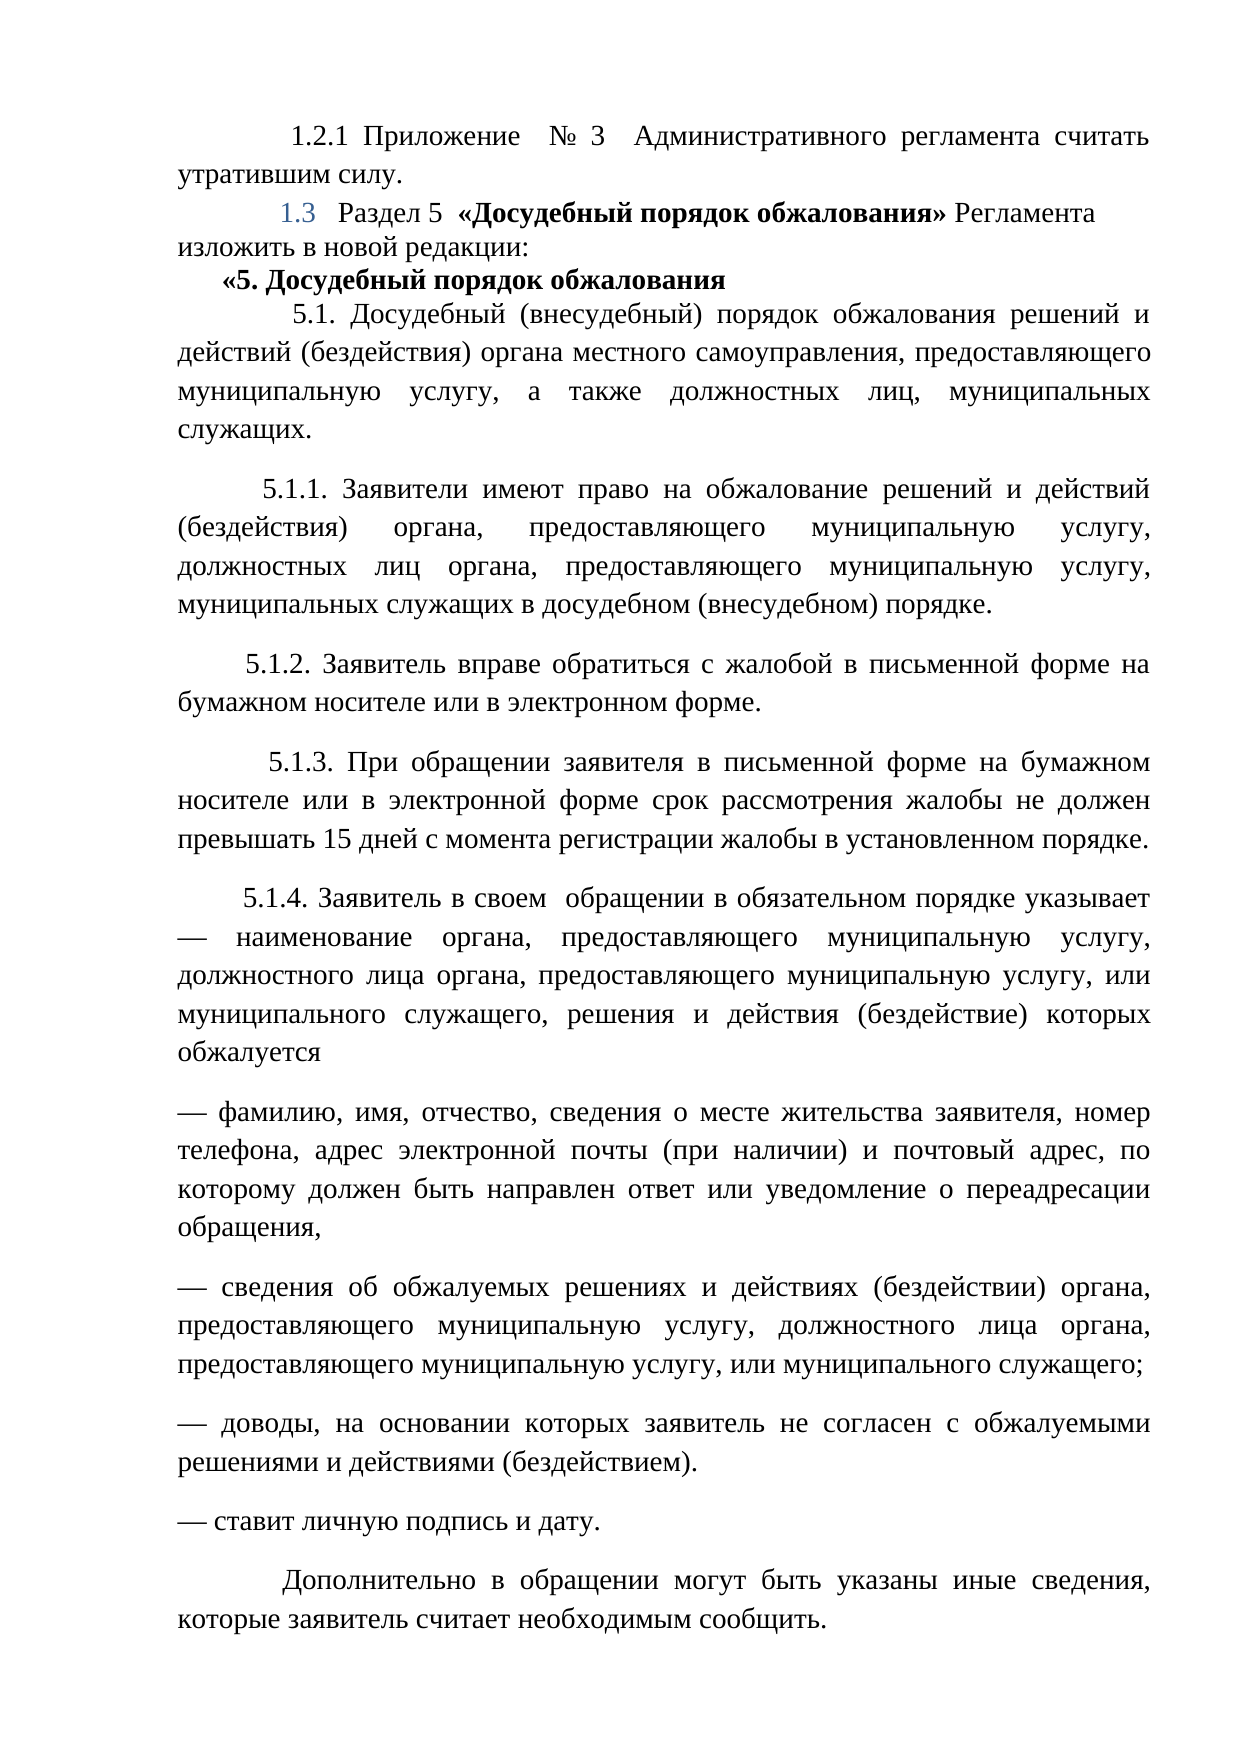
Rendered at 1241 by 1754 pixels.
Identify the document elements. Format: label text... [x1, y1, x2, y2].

text 5.1. Досудебный (внесудебный) порядок обжалования решений и действий (бездействия) органа местного самоуправления, предоставляющего муниципальную услугу, а также должностных лиц, муниципальных служащих. [177, 296, 1152, 445]
text 5.1.2. Заявитель вправе обратиться с жалобой в письменной форме на бумажном носителе или в электронном форме. [177, 646, 1152, 718]
text — доводы, на основании которых заявитель не согласен с обжалуемыми решениями и действиями (бездействием). [177, 1405, 1152, 1477]
text 5.1.1. Заявители имеют право на обжалование решений и действий (бездействия) органа, предоставляющего муниципальную услугу, должностных лиц органа, предоставляющего муниципальную услугу, муниципальных служащих в досудебном (внесудебном) порядке. [177, 471, 1152, 620]
subtitle «5. Досудебный порядок обжалования [177, 262, 1152, 296]
text Дополнительно в обращении могут быть указаны иные сведения, которые заявитель считает необходимым сообщить. [177, 1562, 1152, 1634]
text — сведения об обжалуемых решениях и действиях (бездействии) органа, предоставляющего муниципальную услугу, должностного лица органа, предоставляющего муниципальную услугу, или муниципального служащего; [177, 1269, 1152, 1379]
subtitle 1.3 Раздел 5 «Досудебный порядок обжалования» Регламента изложить в новой редакции: [177, 195, 1152, 262]
text 5.1.3. При обращении заявителя в письменной форме на бумажном носителе или в электронной форме срок рассмотрения жалобы не должен превышать 15 дней с момента регистрации жалобы в установленном порядке. [177, 744, 1152, 854]
text — ставит личную подпись и дату. [177, 1503, 1152, 1537]
text — фамилию, имя, отчество, сведения о месте жительства заявителя, номер телефона, адрес электронной почты (при наличии) и почтовый адрес, по которому должен быть направлен ответ или уведомление о переадресации обращения, [177, 1094, 1152, 1243]
text 5.1.4. Заявитель в своем обращении в обязательном порядке указывает — наименование органа, предоставляющего муниципальную услугу, должностного лица органа, предоставляющего муниципальную услугу, или муниципального служащего, решения и действия (бездействие) которых обжалуется [177, 880, 1152, 1068]
text 1.2.1 Приложение № 3 Административного регламента считать утратившим силу. [177, 118, 1152, 190]
